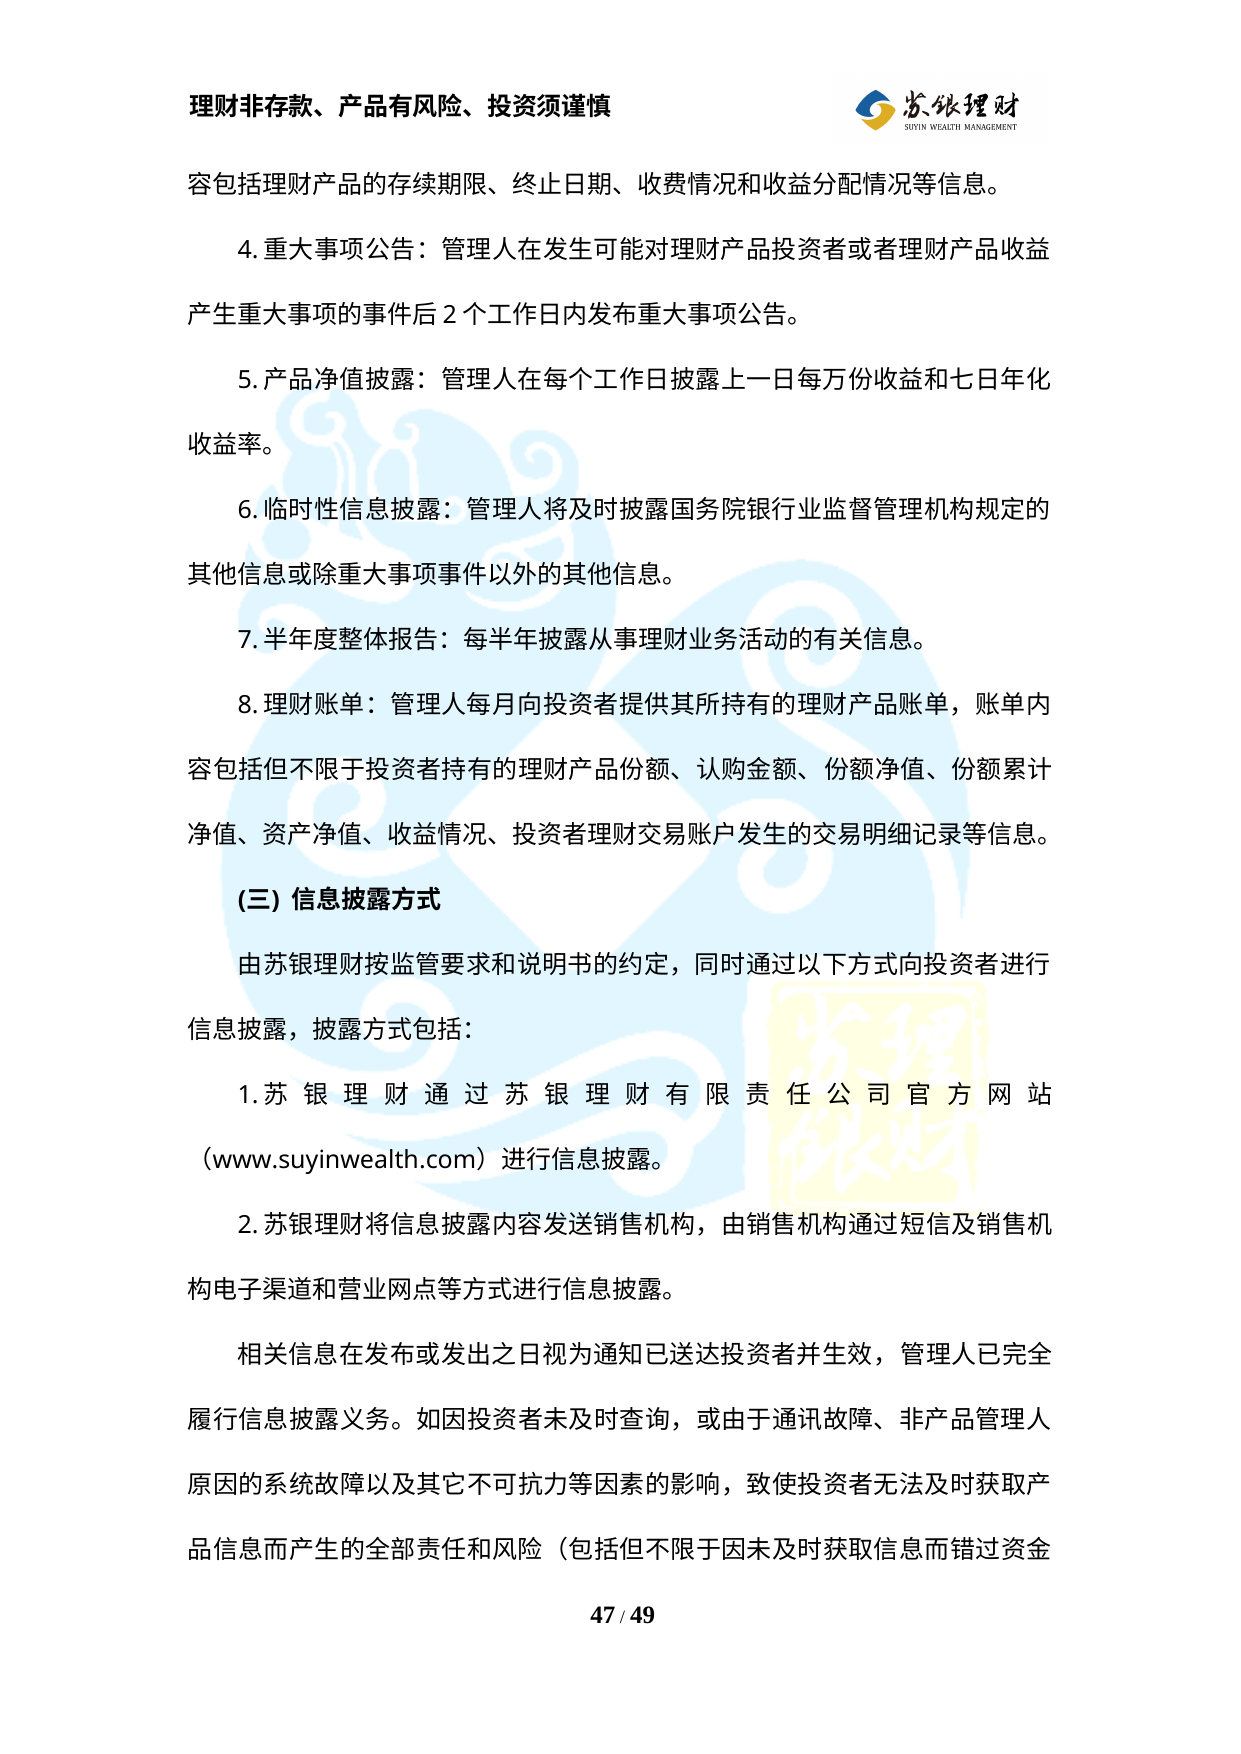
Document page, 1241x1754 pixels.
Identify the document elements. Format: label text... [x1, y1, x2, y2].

list 苏银理财通过苏银理财有限责任公司官方网站（www.suyinwealth.com）进行信息披露。 [187, 1060, 1053, 1190]
list 理财账单：管理人每月向投资者提供其所持有的理财产品账单，账单内容包括但不限于投资者持有的理财产品份额、认购金额、份额净值、份额累计净值、资产净值、收益情况、投资者理财交易账户发生的交易明细记录等信息。 [187, 670, 1053, 865]
text 由苏银理财按监管要求和说明书的约定，同时通过以下方式向投资者进行信息披露，披露方式包括： [187, 930, 1053, 1060]
list 临时性信息披露：管理人将及时披露国务院银行业监督管理机构规定的其他信息或除重大事项事件以外的其他信息。 [187, 475, 1053, 605]
list 产品净值披露：管理人在每个工作日披露上一日每万份收益和七日年化收益率。 [187, 345, 1053, 475]
list 重大事项公告：管理人在发生可能对理财产品投资者或者理财产品收益产生重大事项的事件后2个工作日内发布重大事项公告。 [187, 215, 1053, 345]
picture [831, 73, 1049, 143]
list 到期公告：管理人在产品终止后5个工作日内，披露产品到期公告，内容包括理财产品的存续期限、终止日期、收费情况和收益分配情况等信息。 [187, 150, 1053, 215]
list 半年度整体报告：每半年披露从事理财业务活动的有关信息。 [187, 605, 1053, 670]
list 信息披露方式 [187, 865, 1053, 930]
list 苏银理财将信息披露内容发送销售机构，由销售机构通过短信及销售机构电子渠道和营业网点等方式进行信息披露。 [187, 1190, 1053, 1320]
